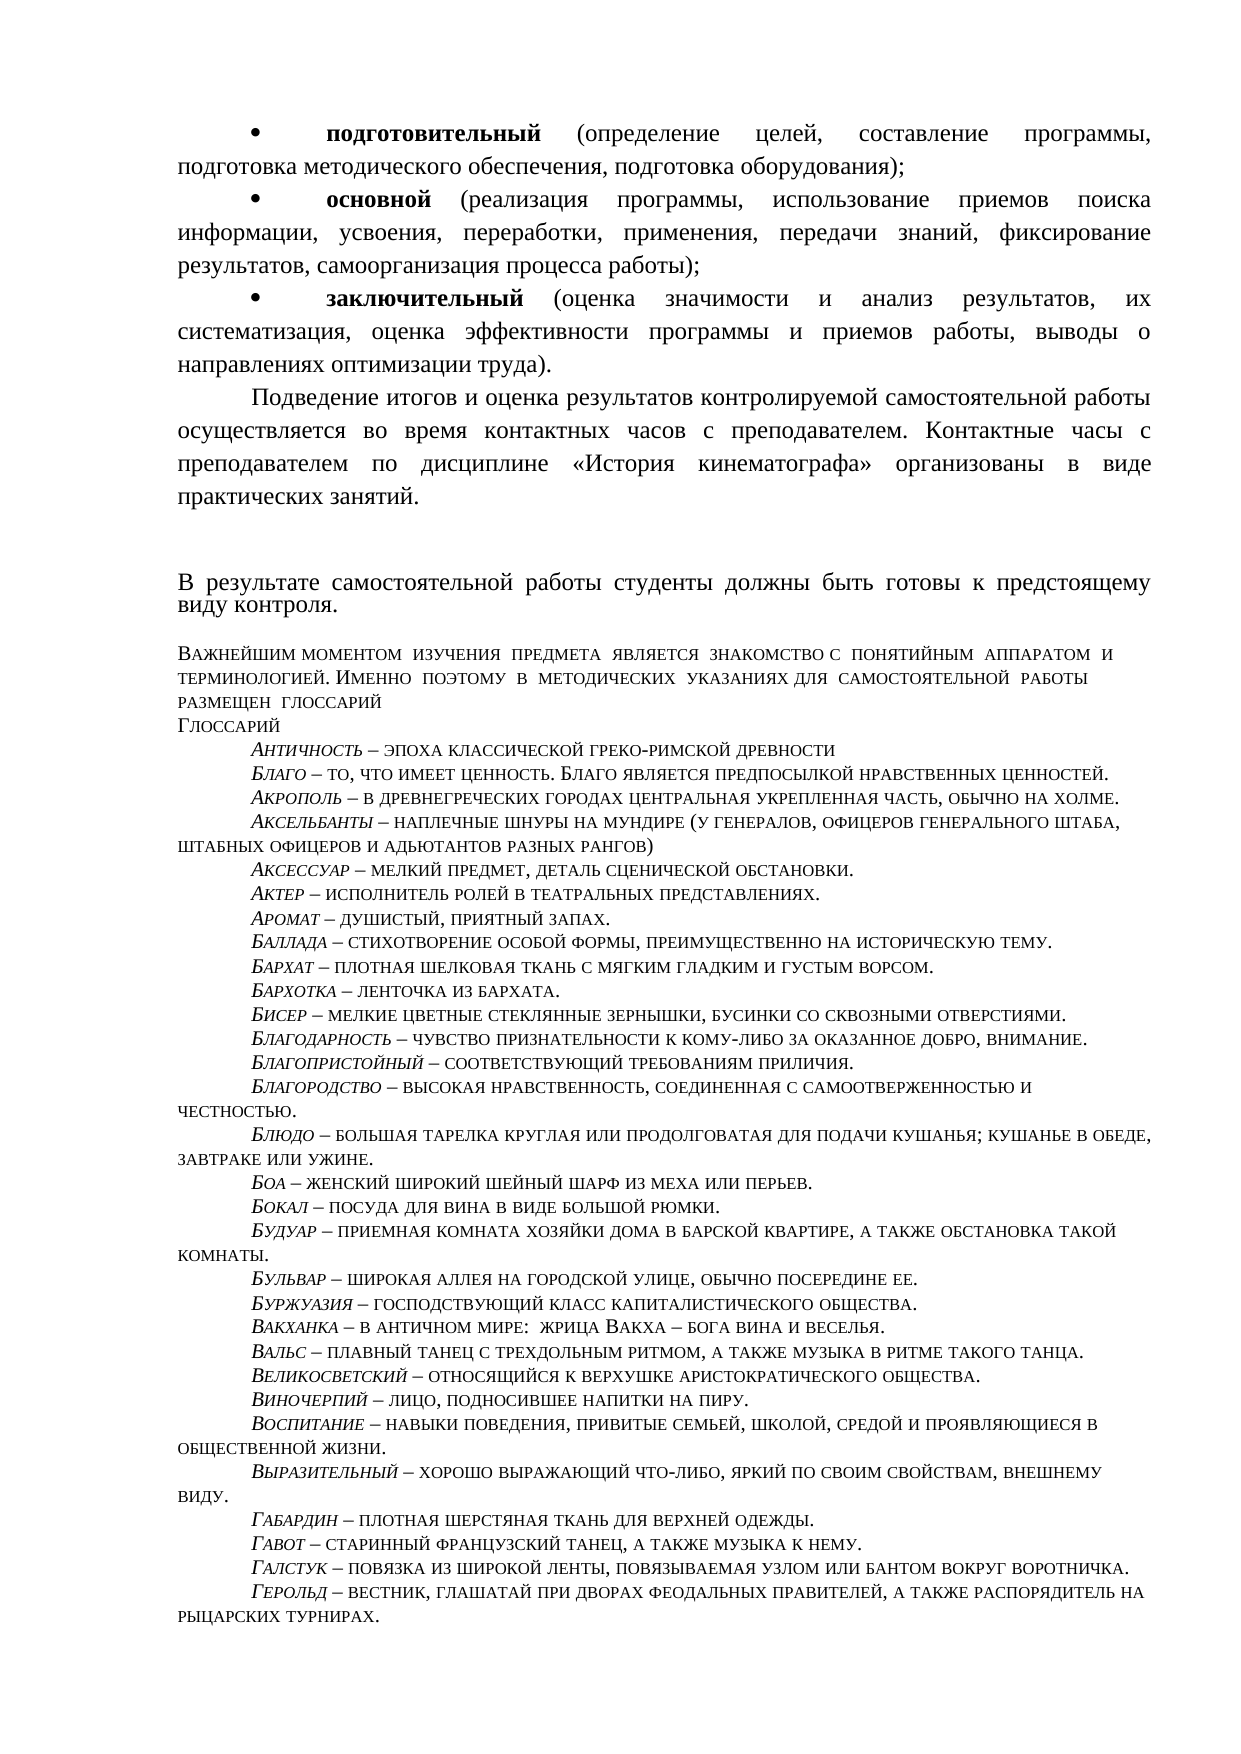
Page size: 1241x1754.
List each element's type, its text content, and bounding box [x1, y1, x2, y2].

text Глоссарий [177, 713, 1152, 737]
text Благопристойный – соответствующий требованиям приличия. [177, 1050, 1152, 1074]
text Габардин – плотная шерстяная ткань для верхней одежды. [177, 1507, 1152, 1531]
text Актер – исполнитель ролей в театральных представлениях. [177, 881, 1152, 905]
list основной (реализация программы, использование приемов поиска информации, усвоения, переработки, применения, передачи знаний, фиксирование результатов, самоорганизация процесса работы); [177, 184, 1152, 279]
text Вальс – плавный танец с трехдольным ритмом, а также музыка в ритме такого танца. [177, 1338, 1152, 1363]
text Аксельбанты – наплечные шнуры на мундире (у генералов, офицеров генерального штаба, штабных офицеров и адьютантов разных рангов) [177, 809, 1152, 857]
text Благодарность – чувство признательности к кому-либо за оказанное добро, внимание. [177, 1026, 1152, 1050]
text Важнейшим моментом изучения предмета является знакомство с понятийным аппаратом и терминологией. Именно поэтому в методических указаниях для самостоятельной работы размещен глоссарий [177, 641, 1152, 713]
text Аромат – душистый, приятный запах. [177, 905, 1152, 929]
text Вакханка – в античном мире: жрица Вакха – бога вина и веселья. [177, 1314, 1152, 1338]
text В результате самостоятельной работы студенты должны быть готовы к предстоящему виду контроля. [177, 572, 1152, 618]
text Бархотка – ленточка из бархата. [177, 978, 1152, 1002]
text Воспитание – навыки поведения, привитые семьей, школой, средой и проявляющиеся в общественной жизни. [177, 1411, 1152, 1459]
text Баллада – стихотворение особой формы, преимущественно на историческую тему. [177, 929, 1152, 953]
text Бархат – плотная шелковая ткань с мягким гладким и густым ворсом. [177, 953, 1152, 978]
text Благо – то, что имеет ценность. Благо является предпосылкой нравственных ценностей. [177, 761, 1152, 785]
text Аксессуар – мелкий предмет, деталь сценической обстановки. [177, 857, 1152, 881]
text Акрополь – в древнегреческих городах центральная укрепленная часть, обычно на холме. [177, 785, 1152, 809]
text Герольд – вестник, глашатай при дворах феодальных правителей, а также распорядитель на рыцарских турнирах. [177, 1579, 1152, 1627]
text Буржуазия – господствующий класс капиталистического общества. [177, 1290, 1152, 1314]
text Выразительный – хорошо выражающий что-либо, яркий по своим свойствам, внешнему виду. [177, 1459, 1152, 1507]
text Бисер – мелкие цветные стеклянные зернышки, бусинки со сквозными отверстиями. [177, 1002, 1152, 1026]
text Бокал – посуда для вина в виде большой рюмки. [177, 1194, 1152, 1218]
text Блюдо – большая тарелка круглая или продолговатая для подачи кушанья; кушанье в обеде, завтраке или ужине. [177, 1122, 1152, 1170]
text Будуар – приемная комната хозяйки дома в барской квартире, а также обстановка такой комнаты. [177, 1218, 1152, 1266]
text Античность – эпоха классической греко-римской древности [177, 737, 1152, 761]
text Боа – женский широкий шейный шарф из меха или перьев. [177, 1170, 1152, 1194]
list подготовительный (определение целей, составление программы, подготовка методического обеспечения, подготовка оборудования); [177, 118, 1152, 180]
text Благородство – высокая нравственность, соединенная с самоотверженностью и честностью. [177, 1074, 1152, 1122]
text Виночерпий – лицо, подносившее напитки на пиру. [177, 1387, 1152, 1411]
list заключительный (оценка значимости и анализ результатов, их систематизация, оценка эффективности программы и приемов работы, выводы о направлениях оптимизации труда). [177, 283, 1152, 378]
text Бульвар – широкая аллея на городской улице, обычно посередине ее. [177, 1266, 1152, 1290]
text Гавот – старинный французский танец, а также музыка к нему. [177, 1531, 1152, 1555]
text Подведение итогов и оценка результатов контролируемой самостоятельной работы осуществляется во время контактных часов с преподавателем. Контактные часы с преподавателем по дисциплине «История кинематографа» организованы в виде практических занятий. [177, 382, 1152, 510]
text Великосветский – относящийся к верхушке аристократического общества. [177, 1363, 1152, 1387]
text Галстук – повязка из широкой ленты, повязываемая узлом или бантом вокруг воротничка. [177, 1555, 1152, 1579]
